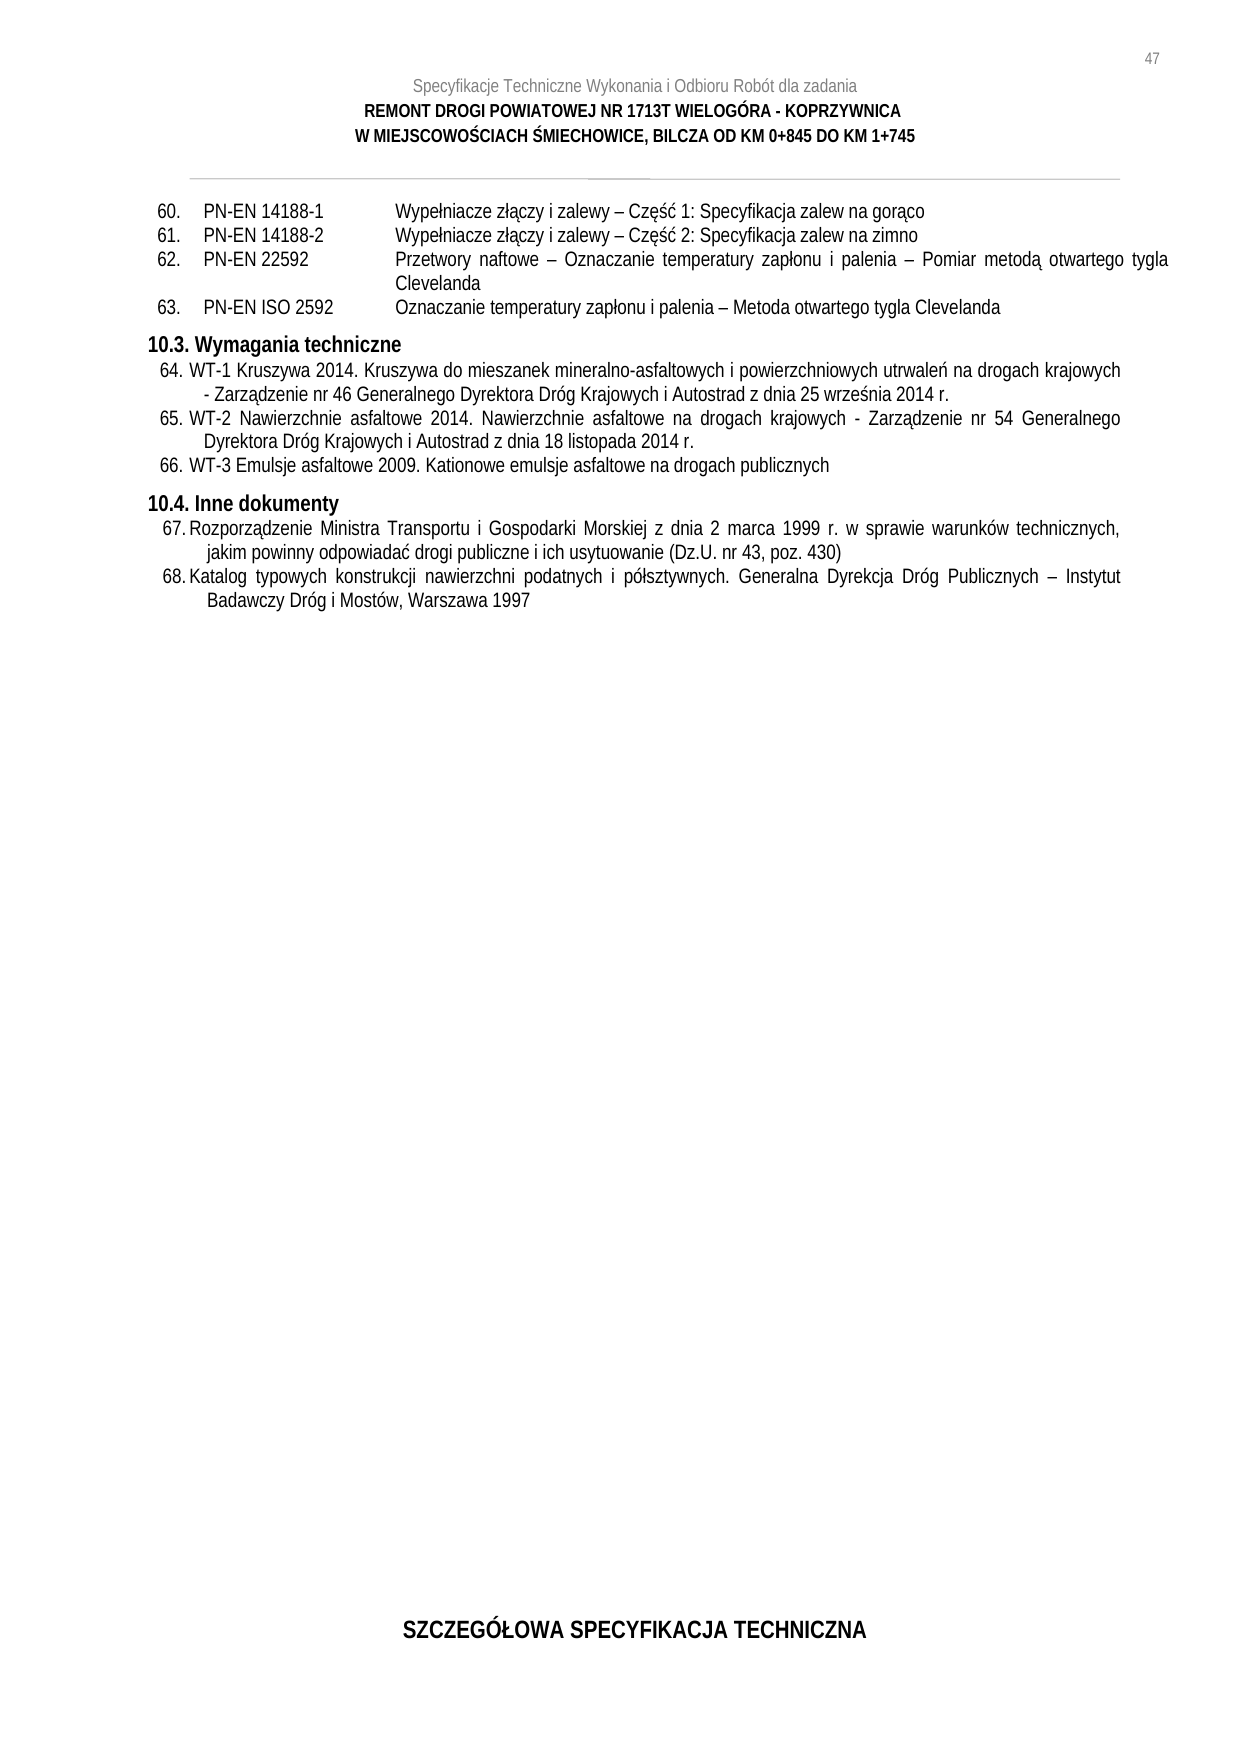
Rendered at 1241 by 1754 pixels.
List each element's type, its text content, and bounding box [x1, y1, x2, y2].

subtitle 10.4. Inne dokumenty [148, 490, 1122, 516]
list WT-2 Nawierzchnie asfaltowe 2014. Nawierzchnie asfaltowe na drogach krajowych - Zarządzenie nr 54 Generalnego Dyrektora Dróg Krajowych i Autostrad z dnia 18 listopada 2014 r. [159, 406, 1122, 453]
list Rozporządzenie Ministra Transportu i Gospodarki Morskiej z dnia 2 marca 1999 r. w sprawie warunków technicznych, jakim powinny odpowiadać drogi publiczne i ich usytuowanie (Dz.U. nr 43, poz. 430) [162, 516, 1122, 564]
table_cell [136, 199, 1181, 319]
subtitle 10.3. Wymagania techniczne [148, 331, 1122, 358]
list Katalog typowych konstrukcji nawierzchni podatnych i półsztywnych. Generalna Dyrekcja Dróg Publicznych – Instytut Badawczy Dróg i Mostów, Warszawa 1997 [162, 564, 1122, 612]
text SZCZEGÓŁOWA SPECYFIKACJA TECHNICZNA [148, 1615, 1122, 1643]
list WT-3 Emulsje asfaltowe 2009. Kationowe emulsje asfaltowe na drogach publicznych [159, 453, 1122, 477]
list WT-1 Kruszywa 2014. Kruszywa do mieszanek mineralno-asfaltowych i powierzchniowych utrwaleń na drogach krajowych - Zarządzenie nr 46 Generalnego Dyrektora Dróg Krajowych i Autostrad z dnia 25 września 2014 r. [159, 358, 1122, 406]
